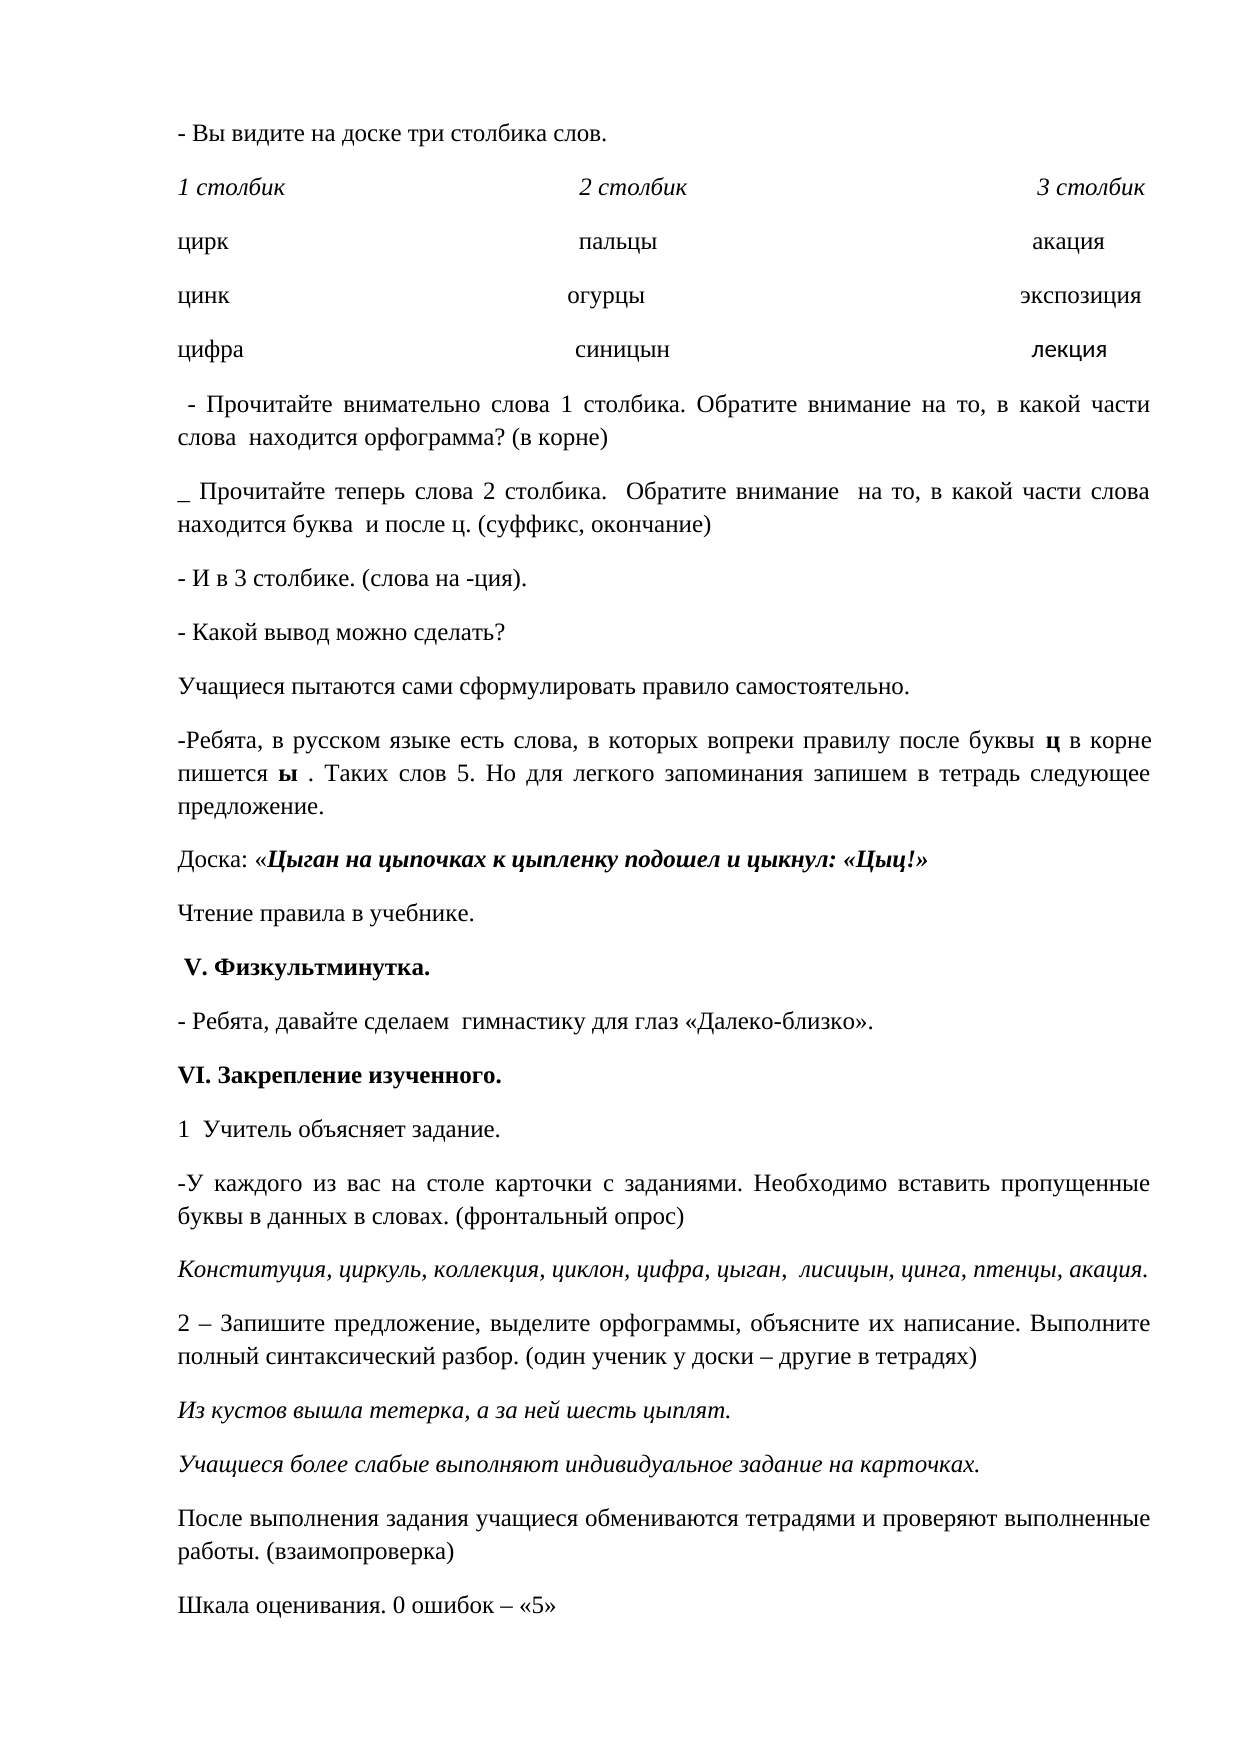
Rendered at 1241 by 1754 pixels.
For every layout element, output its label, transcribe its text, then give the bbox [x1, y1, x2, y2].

text Шкала оценивания. 0 ошибок – «5» [177, 1590, 1152, 1619]
text 1 столбик 2 столбик 3 столбик [177, 172, 1152, 201]
text 2 – Запишите предложение, выделите орфограммы, объясните их написание. Выполните полный синтаксический разбор. (один ученик у доски – другие в тетрадях) [177, 1308, 1152, 1370]
text После выполнения задания учащиеся обмениваются тетрадями и проверяют выполненные работы. (взаимопроверка) [177, 1503, 1152, 1565]
text VI. Закрепление изученного. [177, 1060, 1152, 1089]
text V. Физкультминутка. [177, 952, 1152, 981]
text цирк пальцы акация [177, 226, 1152, 254]
text - Ребята, давайте сделаем гимнастику для глаз «Далеко-близко». [177, 1006, 1152, 1035]
text - И в 3 столбике. (слова на -ция). [177, 563, 1152, 592]
text Из кустов вышла тетерка, а за ней шесть цыплят. [177, 1395, 1152, 1424]
text Доска: «Цыган на цыпочках к цыпленку подошел и цыкнул: «Цыц!» [177, 844, 1152, 873]
text цифра синицын лекция [177, 333, 1152, 364]
text - Вы видите на доске три столбика слов. [177, 118, 1152, 147]
text Чтение правила в учебнике. [177, 898, 1152, 927]
text -У каждого из вас на столе карточки с заданиями. Необходимо вставить пропущенные буквы в данных в словах. (фронтальный опрос) [177, 1168, 1152, 1229]
text _ Прочитайте теперь слова 2 столбика. Обратите внимание на то, в какой части слова находится буква и после ц. (суффикс, окончание) [177, 476, 1152, 538]
text -Ребята, в русском языке есть слова, в которых вопреки правилу после буквы ц в корне пишется ы . Таких слов 5. Но для легкого запоминания запишем в тетрадь следующее предложение. [177, 725, 1152, 819]
text Конституция, циркуль, коллекция, циклон, цифра, цыган, лисицын, цинга, птенцы, акация. [177, 1254, 1152, 1283]
text - Какой вывод можно сделать? [177, 617, 1152, 646]
text цинк огурцы экспозиция [177, 280, 1152, 308]
text 1 Учитель объясняет задание. [177, 1114, 1152, 1143]
text Учащиеся более слабые выполняют индивидуальное задание на карточках. [177, 1449, 1152, 1478]
text Учащиеся пытаются сами сформулировать правило самостоятельно. [177, 671, 1152, 699]
text - Прочитайте внимательно слова 1 столбика. Обратите внимание на то, в какой части слова находится орфограмма? (в корне) [177, 389, 1152, 451]
